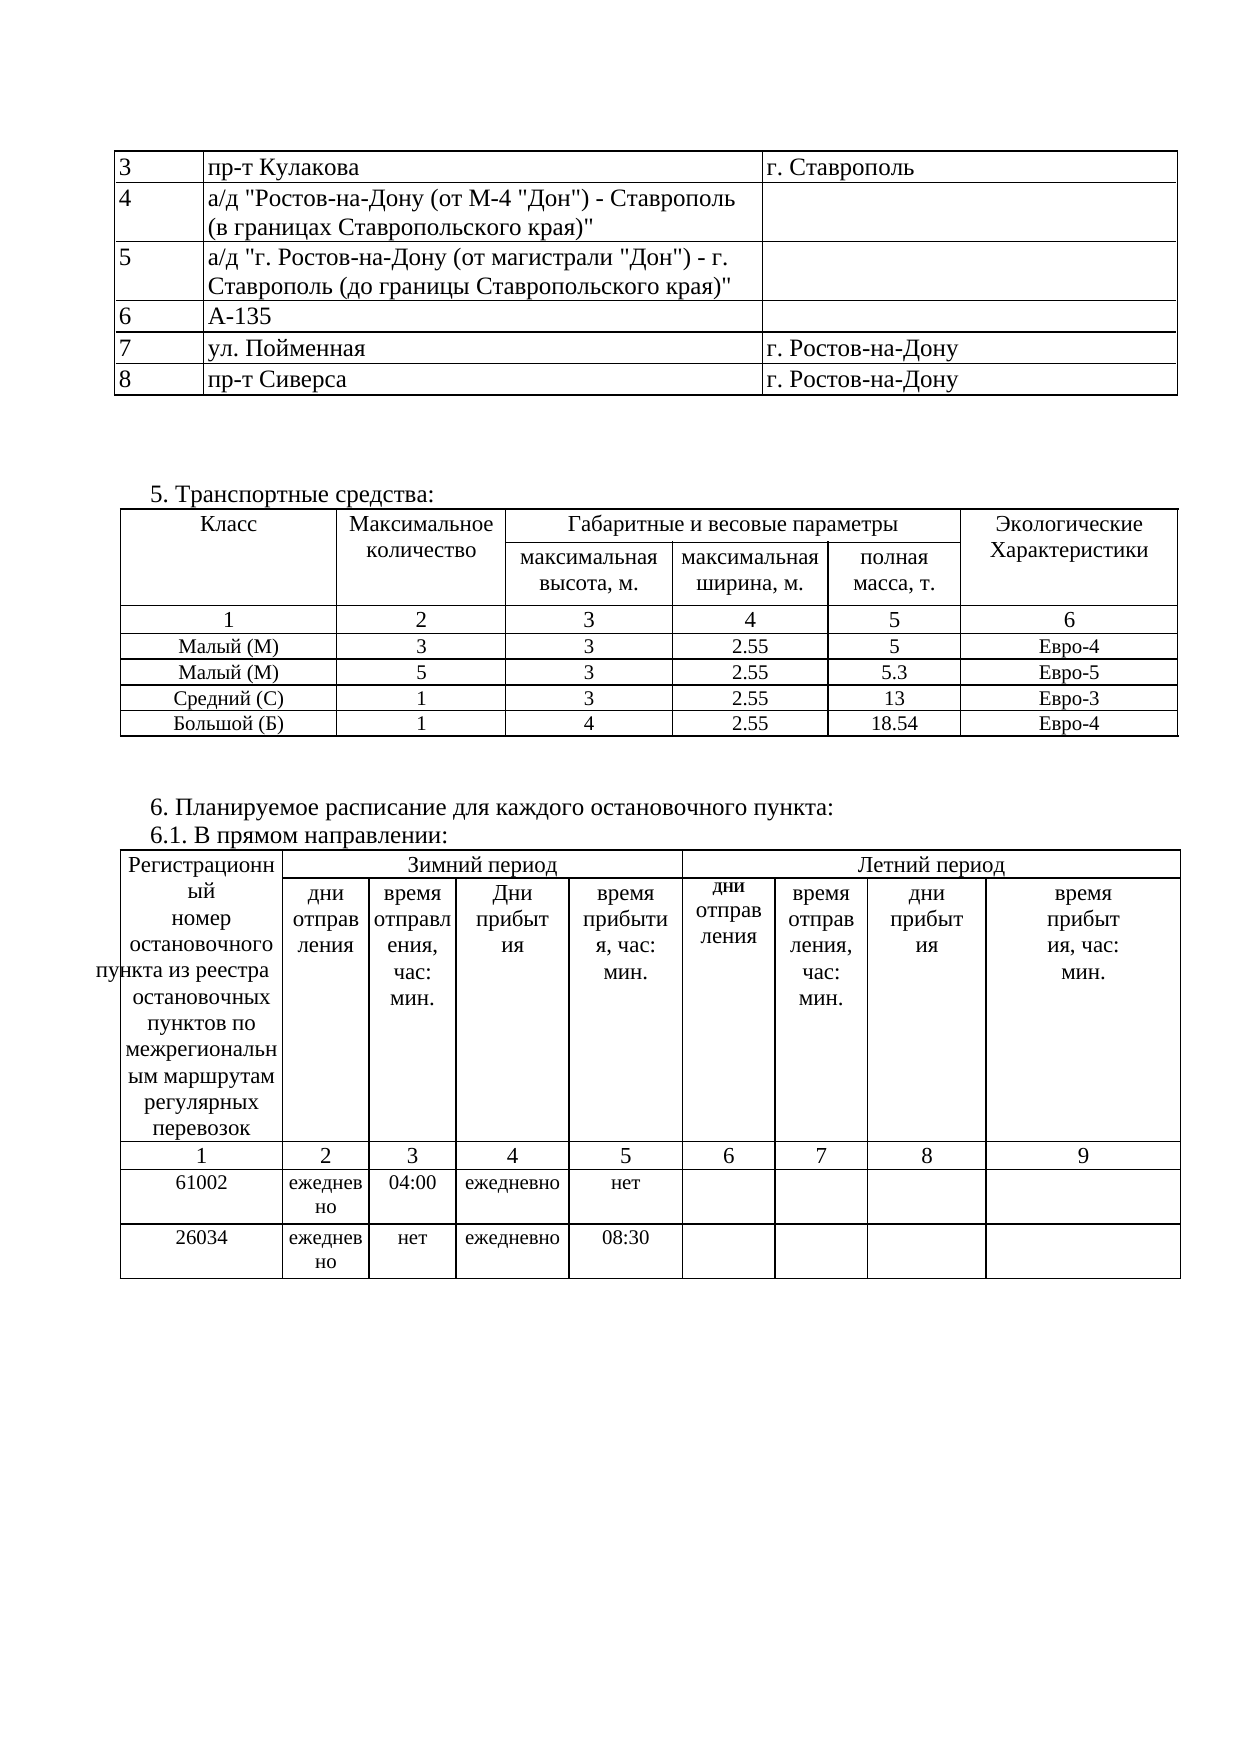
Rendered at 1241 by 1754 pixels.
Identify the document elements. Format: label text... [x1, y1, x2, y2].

table_header Летний период [683, 851, 1180, 877]
table_cell [868, 1170, 985, 1223]
table_cell Средний (С) [121, 686, 336, 709]
table_cell 5 [829, 606, 960, 633]
table_cell дни прибыт ия [868, 879, 985, 1141]
table_cell 08:30 [570, 1225, 682, 1277]
table_cell ДНИ отправ ления [683, 879, 774, 1141]
table_cell [763, 181, 1177, 241]
text 6.1. В прямом направлении: [150, 821, 1090, 849]
table_cell 4 [115, 183, 203, 241]
table_cell 2.55 [673, 711, 827, 735]
table_cell Малый (М) [121, 660, 336, 684]
table_cell [987, 1170, 1180, 1223]
table_cell 6 [115, 301, 203, 331]
table_cell 1 [121, 606, 336, 633]
table_cell Малый (М) [121, 634, 336, 658]
table_cell 2 [337, 606, 505, 633]
table_cell 5 [337, 660, 505, 684]
table_cell 5 [115, 242, 203, 299]
table_cell 4 [506, 711, 672, 735]
table_cell 6 [961, 606, 1177, 633]
table_cell ежедневно [457, 1170, 568, 1223]
table_cell А-135 [204, 301, 762, 331]
table_cell максимальная высота, м. [506, 543, 672, 605]
table_cell Евро-4 [961, 634, 1177, 658]
table_cell 3 [337, 634, 505, 658]
table_cell 5 [570, 1142, 682, 1169]
table_cell максимальная ширина, м. [673, 543, 827, 605]
table_cell г. Ставрополь [763, 152, 1177, 181]
table_cell 3 [506, 606, 672, 633]
table_header Максимальное количество [337, 510, 505, 605]
table_cell нет [570, 1170, 682, 1223]
table_cell 9 [987, 1142, 1180, 1169]
table_cell [683, 1225, 774, 1277]
table_cell 3 [506, 634, 672, 658]
table_cell ежедневно [457, 1225, 568, 1277]
table_cell ежедневно [283, 1170, 368, 1223]
text 5. Транспортные средства: [150, 479, 1090, 508]
table_cell г. Ростов-на-Дону [763, 331, 1177, 362]
table_cell 1 [337, 711, 505, 735]
table_cell 5 [829, 634, 960, 658]
table_cell Евро-3 [961, 686, 1177, 709]
table_cell г. Ростов-на-Дону [763, 363, 1177, 394]
table_cell 2.55 [673, 686, 827, 709]
table_header Экологические Характеристики [961, 510, 1177, 605]
table_cell [776, 1170, 867, 1223]
table_cell 4 [457, 1142, 568, 1169]
table_header Регистрационный номер остановочного пункта из реестра остановочных пунктов по межрегиональным маршрутам регулярных перевозок [121, 851, 282, 1141]
table_cell ул. Пойменная [204, 333, 762, 362]
table_cell Евро-5 [961, 660, 1177, 684]
table_cell 1 [337, 686, 505, 709]
table_cell [683, 1170, 774, 1223]
table_cell а/д "г. Ростов-на-Дону (от магистрали "Дон") - г. Ставрополь (до границы Ставропольского края)" [204, 242, 762, 299]
table_cell а/д "Ростов-на-Дону (от М-4 "Дон") - Ставрополь (в границах Ставропольского края)" [204, 183, 762, 241]
table_cell 4 [673, 606, 827, 633]
table_header Зимний период [283, 851, 682, 877]
table_cell время прибыти я, час: мин. [570, 879, 682, 1141]
table_cell [763, 241, 1177, 299]
table_cell [776, 1225, 867, 1277]
table_cell [987, 1225, 1180, 1277]
table_cell пр-т Сиверса [204, 364, 762, 394]
table_cell ежедневно [283, 1225, 368, 1277]
table_cell 04:00 [370, 1170, 455, 1223]
table_cell 26034 [121, 1225, 282, 1277]
table_cell 8 [115, 364, 203, 394]
table_cell 5.3 [829, 660, 960, 684]
text 6. Планируемое расписание для каждого остановочного пункта: [150, 792, 1090, 821]
table_cell 3 [506, 686, 672, 709]
table_cell пр-т Кулакова [204, 152, 762, 181]
table_cell [868, 1225, 985, 1277]
table_cell 3 [115, 152, 203, 181]
table_cell Большой (Б) [121, 711, 336, 735]
table_cell 61002 [121, 1170, 282, 1223]
table_cell 3 [506, 660, 672, 684]
table_cell 7 [115, 332, 203, 362]
table_cell 18.54 [829, 711, 960, 735]
table_cell дни отправ ления [283, 879, 368, 1141]
table_header Класс [121, 510, 336, 605]
table_cell 7 [776, 1142, 867, 1169]
table_cell время отправл ения, час: мин. [370, 879, 455, 1141]
table_cell Дни прибыт ия [457, 879, 568, 1141]
table_cell 13 [829, 686, 960, 709]
table_cell [763, 300, 1177, 331]
table_cell полная масса, т. [829, 543, 960, 605]
table_cell 1 [121, 1142, 282, 1169]
table_cell 2 [283, 1142, 368, 1169]
table_cell 3 [370, 1142, 455, 1169]
table_cell Евро-4 [961, 711, 1177, 735]
table_cell 8 [868, 1142, 985, 1169]
table_cell 2.55 [673, 660, 827, 684]
table_cell время отправ ления, час: мин. [776, 879, 867, 1141]
table_cell время прибыт ия, час: мин. [987, 879, 1180, 1141]
table_header Габаритные и весовые параметры [506, 510, 960, 541]
table_cell 6 [683, 1142, 774, 1169]
table_cell 2.55 [673, 634, 827, 658]
table_cell нет [370, 1225, 455, 1277]
